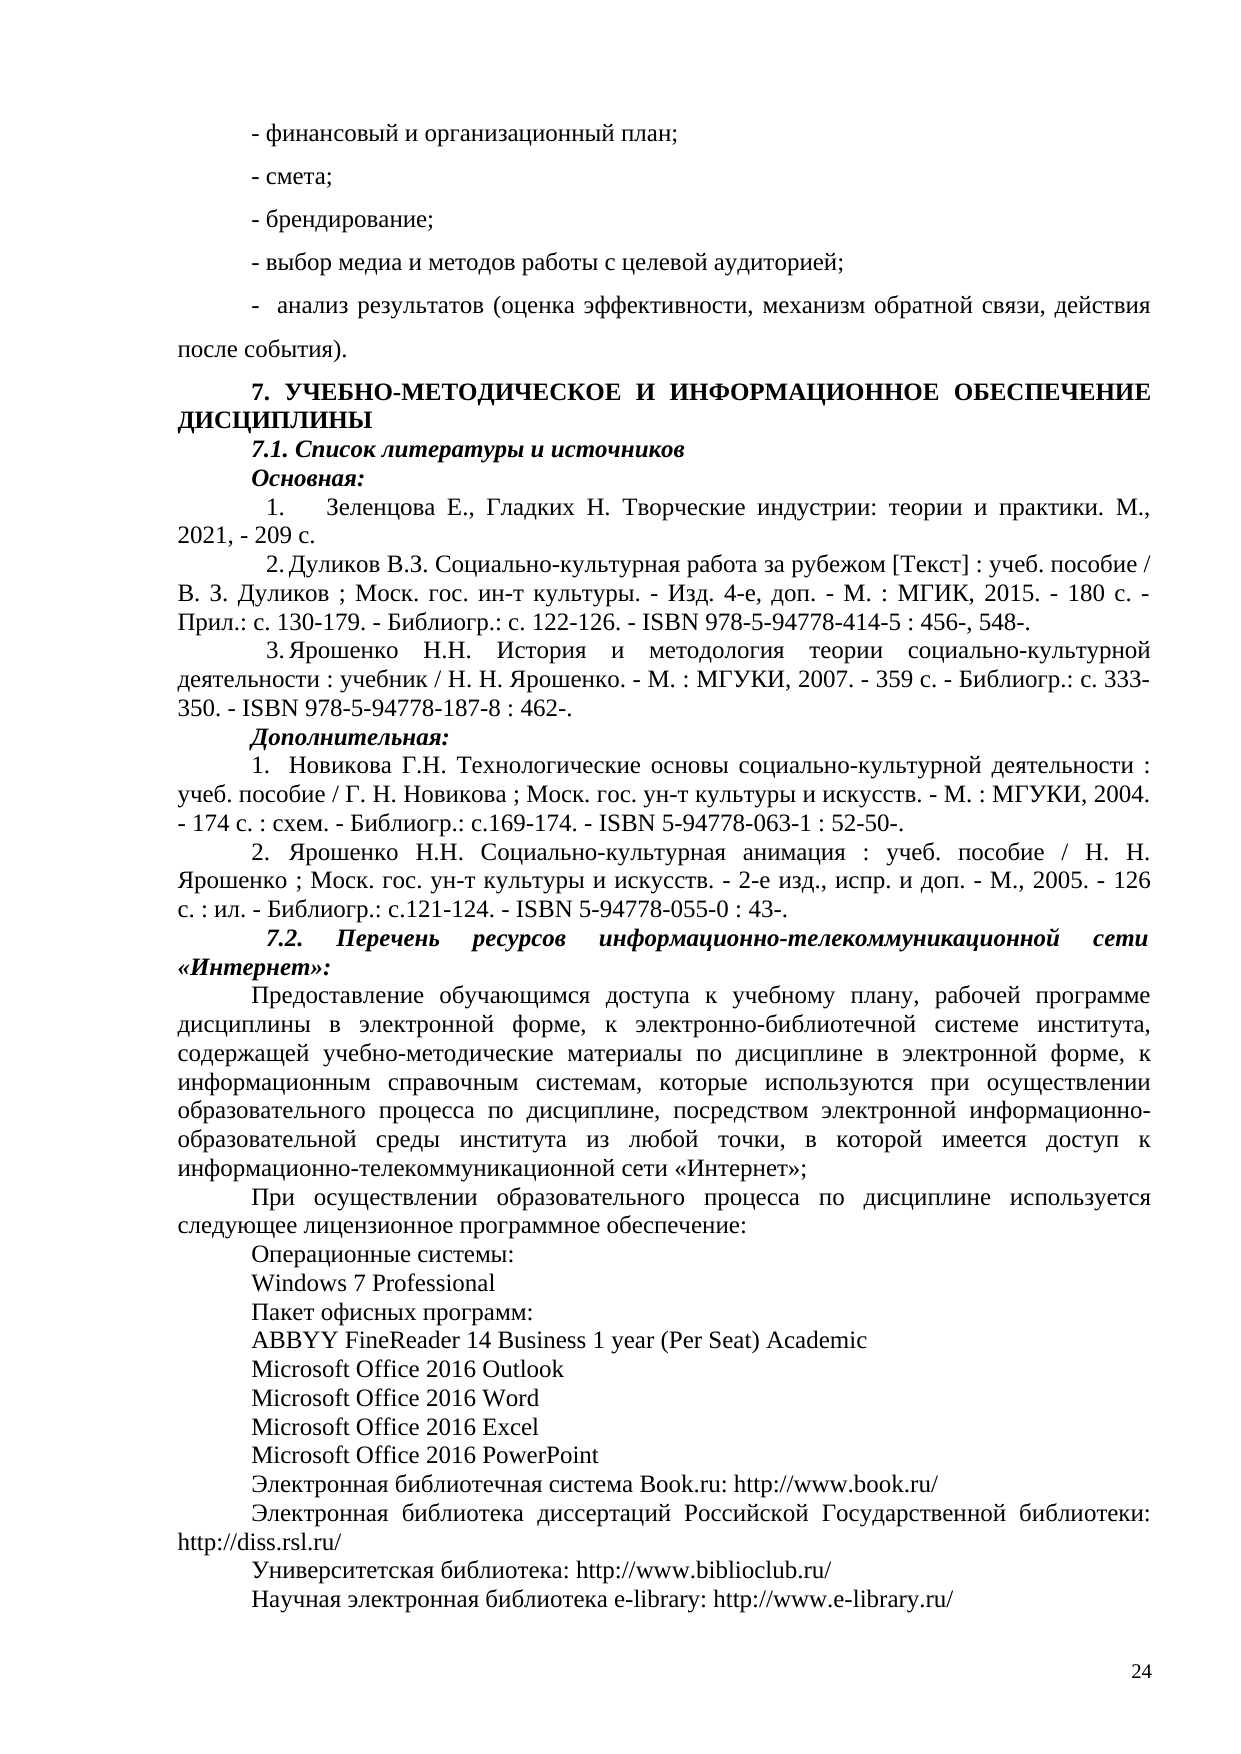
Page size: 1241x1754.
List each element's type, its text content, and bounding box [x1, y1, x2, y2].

text 7.1. Список литературы и источников [177, 434, 1152, 463]
text - брендирование; [177, 204, 1152, 233]
text - финансовый и организационный план; [177, 118, 1152, 147]
text - смета; [177, 161, 1152, 190]
text 7. УЧЕБНО-МЕТОДИЧЕСКОЕ И ИНФОРМАЦИОННОЕ ОБЕСПЕЧЕНИЕ ДИСЦИПЛИНЫ [177, 377, 1152, 434]
list Microsoft Office 2016 PowerPoint [177, 1441, 1152, 1469]
list Пакет офисных программ: [177, 1297, 1152, 1326]
text Основная: [177, 463, 1152, 492]
text 7.2. Перечень ресурсов информационно-телекоммуникационной сети «Интернет»: [177, 923, 1152, 981]
text Дополнительная: [177, 722, 1152, 751]
list ABBYY FineReader 14 Business 1 year (Per Seat) Academic [177, 1326, 1152, 1354]
list Электронная библиотечная система Book.ru: http://www.book.ru/ [177, 1469, 1152, 1498]
list Предоставление обучающимся доступа к учебному плану, рабочей программе дисциплины в электронной форме, к электронно-библиотечной системе института, содержащей учебно-методические материалы по дисциплине в электронной форме, к информационным справочным системам, которые используются при осуществлении образовательного процесса по дисциплине, посредством электронной информационно-образовательной среды института из любой точки, в которой имеется доступ к информационно-телекоммуникационной сети «Интернет»; [177, 981, 1152, 1182]
list Научная электронная библиотека e-library: http://www.e-library.ru/ [177, 1584, 1152, 1613]
list Новикова Г.Н. Технологические основы социально-культурной деятельности : учеб. пособие / Г. Н. Новикова ; Моск. гос. ун-т культуры и искусств. - М. : МГУКИ, 2004. - 174 с. : схем. - Библиогр.: с.169-174. - ISBN 5-94778-063-1 : 52-50-. [177, 751, 1152, 837]
list Microsoft Office 2016 Outlook [177, 1354, 1152, 1383]
text - анализ результатов (оценка эффективности, механизм обратной связи, действия после события). [177, 291, 1152, 362]
list Дуликов В.З. Социально-культурная работа за рубежом [Текст] : учеб. пособие / В. З. Дуликов ; Моск. гос. ин-т культуры. - Изд. 4-е, доп. - М. : МГИК, 2015. - 180 с. - Прил.: с. 130-179. - Библиогр.: с. 122-126. - ISBN 978-5-94778-414-5 : 456-, 548-. [177, 549, 1152, 636]
list Ярошенко Н.Н. История и методология теории социально-культурной деятельности : учебник / Н. Н. Ярошенко. - М. : МГУКИ, 2007. - 359 с. - Библиогр.: с. 333-350. - ISBN 978-5-94778-187-8 : 462-. [177, 636, 1152, 722]
list Windows 7 Professional [177, 1268, 1152, 1297]
list Операционные системы: [177, 1239, 1152, 1268]
list Microsoft Office 2016 Word [177, 1383, 1152, 1412]
list Зеленцова Е., Гладких Н. Творческие индустрии: теории и практики. М., 2021, - 209 с. [177, 492, 1152, 549]
text - выбор медиа и методов работы с целевой аудиторией; [177, 247, 1152, 276]
list Microsoft Office 2016 Excel [177, 1412, 1152, 1441]
list Электронная библиотека диссертаций Российской Государственной библиотеки: http://diss.rsl.ru/ [177, 1498, 1152, 1556]
list При осуществлении образовательного процесса по дисциплине используется следующее лицензионное программное обеспечение: [177, 1182, 1152, 1239]
list Университетская библиотека: http://www.biblioclub.ru/ [177, 1556, 1152, 1584]
list Ярошенко Н.Н. Социально-культурная анимация : учеб. пособие / Н. Н. Ярошенко ; Моск. гос. ун-т культуры и искусств. - 2-е изд., испр. и доп. - М., 2005. - 126 с. : ил. - Библиогр.: с.121-124. - ISBN 5-94778-055-0 : 43-. [177, 837, 1152, 923]
